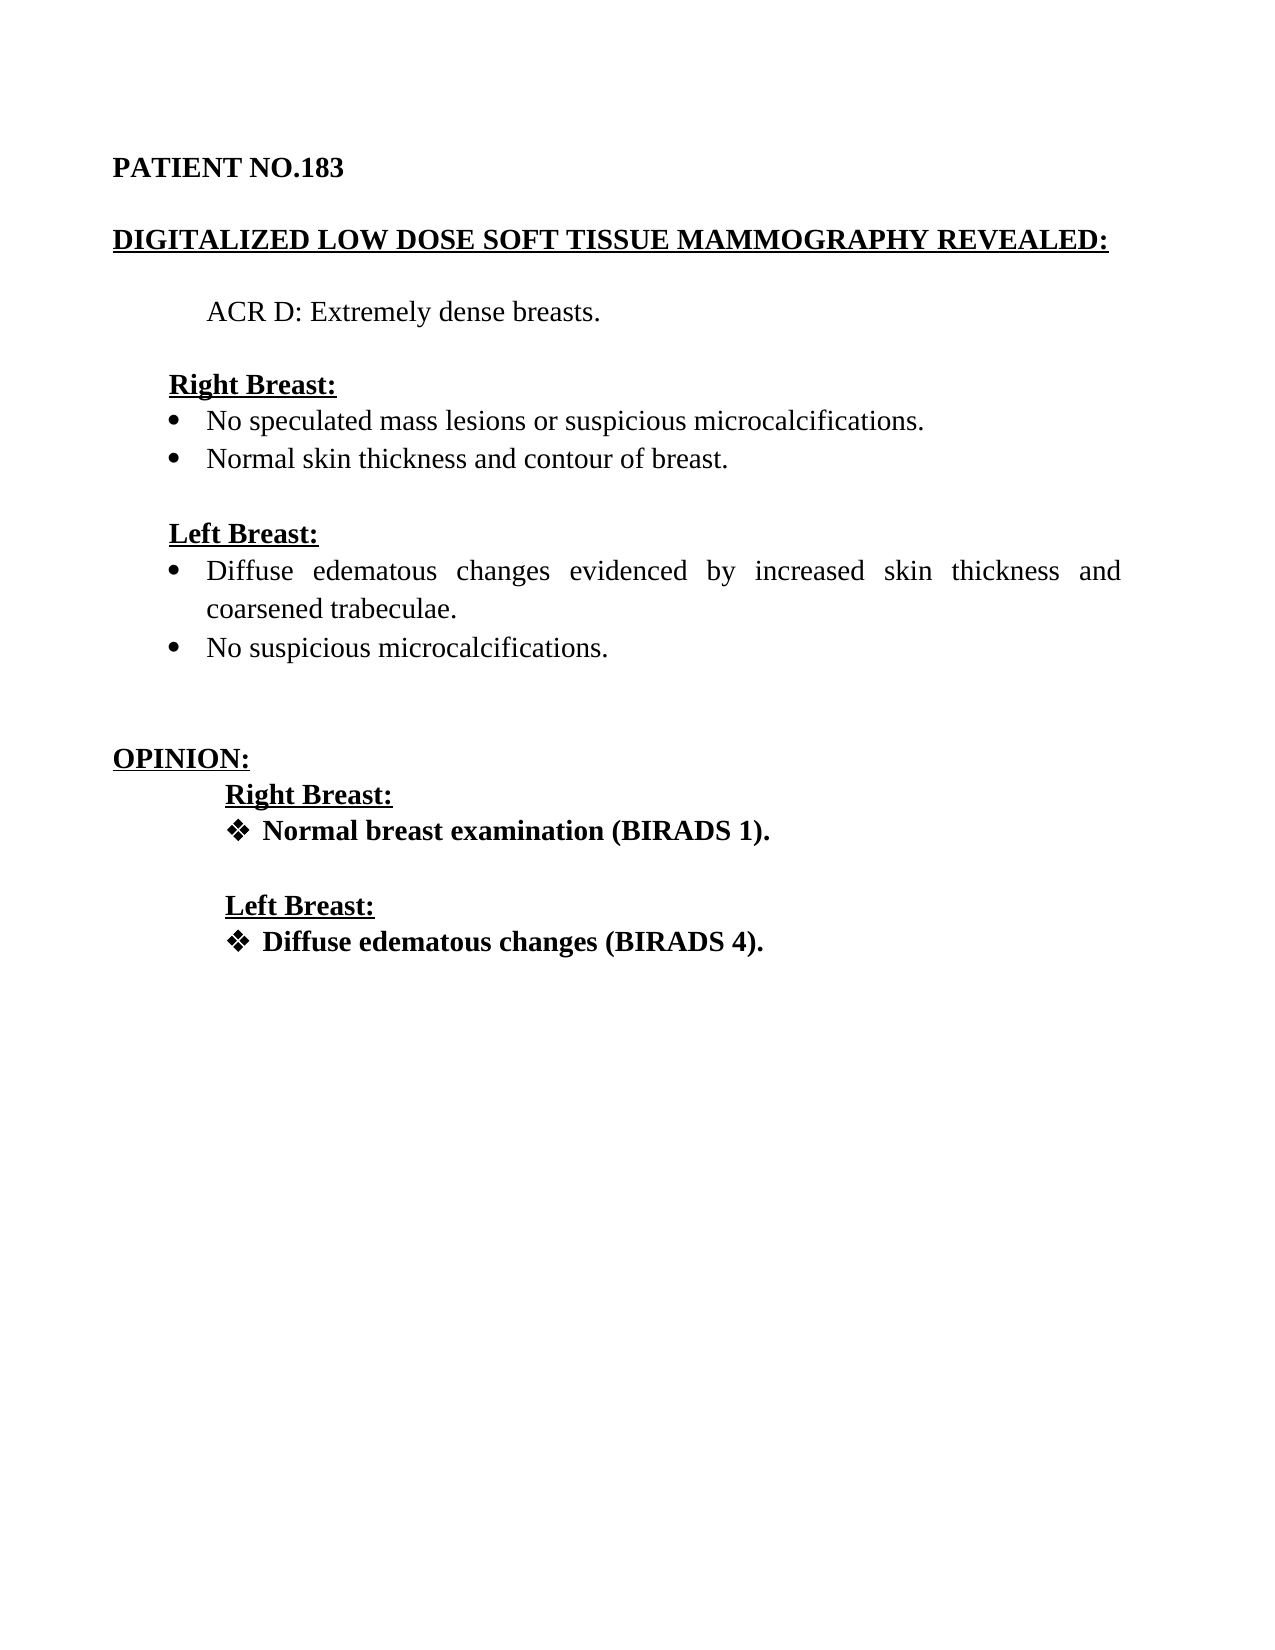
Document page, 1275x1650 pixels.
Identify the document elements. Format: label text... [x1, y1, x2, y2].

list Normal skin thickness and contour of breast. [169, 442, 1122, 475]
text Right Breast: [169, 367, 1122, 400]
text DIGITALIZED LOW DOSE SOFT TISSUE MAMMOGRAPHY REVEALED: [112, 222, 1122, 256]
list Normal breast examination (BIRADS 1). [225, 813, 1122, 847]
text Left Breast: [150, 888, 1122, 921]
list No suspicious microcalcifications. [169, 630, 1122, 663]
text OPINION: [112, 741, 1122, 774]
list Diffuse edematous changes (BIRADS 4). [225, 924, 1122, 958]
text Right Breast: [150, 777, 1122, 810]
list Diffuse edematous changes evidenced by increased skin thickness and coarsened trabeculae. [169, 553, 1122, 625]
text PATIENT NO.183 [112, 150, 1122, 183]
text ACR D: Extremely dense breasts. [206, 294, 1122, 328]
text Left Breast: [169, 516, 1122, 550]
list No speculated mass lesions or suspicious microcalcifications. [169, 403, 1122, 437]
